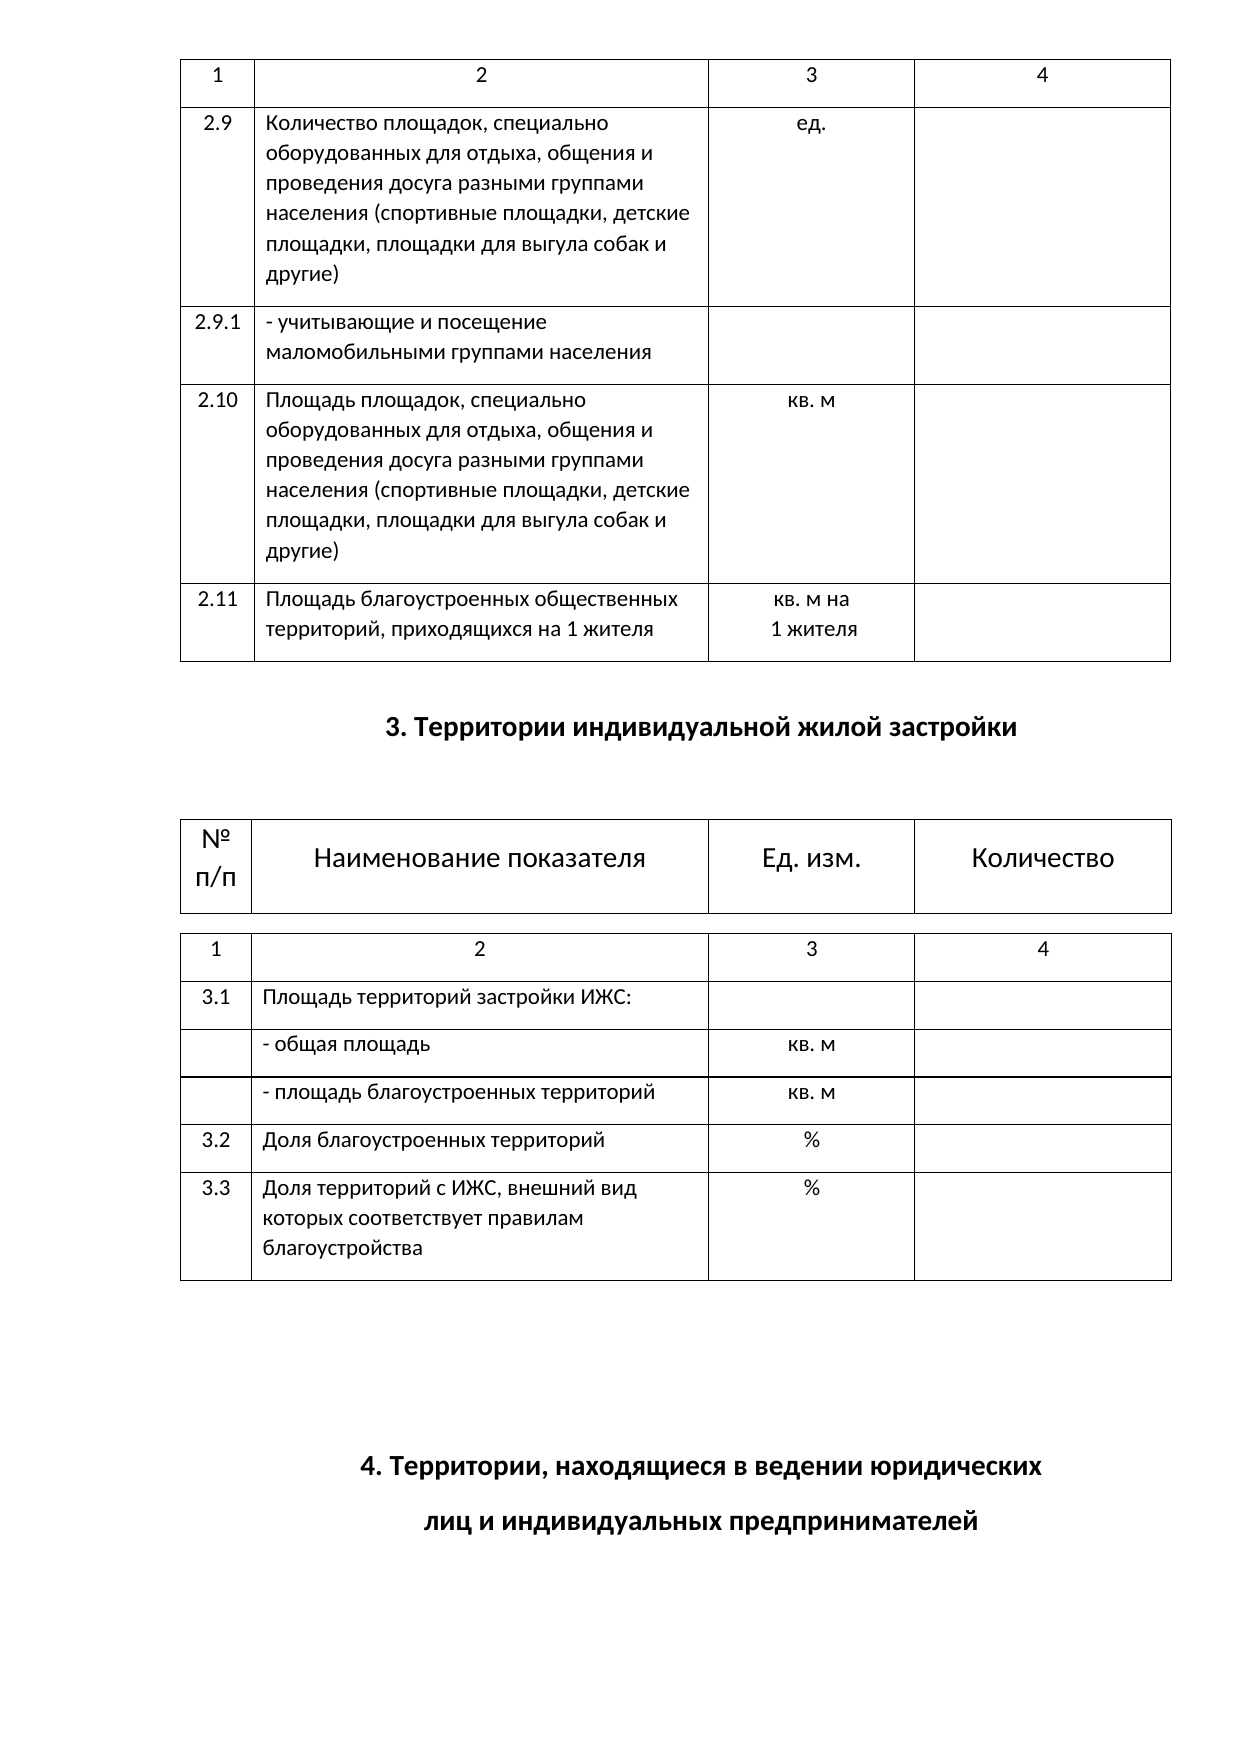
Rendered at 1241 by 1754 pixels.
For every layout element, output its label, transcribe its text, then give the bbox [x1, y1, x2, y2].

table_header Количество [915, 820, 1171, 913]
table_cell [181, 1030, 251, 1076]
table_cell - площадь благоустроенных территорий [252, 1078, 708, 1124]
table_cell [915, 1078, 1171, 1124]
table_cell [709, 982, 914, 1028]
table_header 1 [181, 60, 254, 107]
table_cell 2.10 [181, 385, 254, 583]
table_cell Площадь территорий застройки ИЖС: [252, 982, 708, 1028]
text лиц и индивидуальных предпринимателей [192, 1502, 1152, 1537]
table_header Ед. изм. [709, 820, 914, 913]
text 4. Территории, находящиеся в ведении юридических [192, 1447, 1152, 1482]
table_cell - общая площадь [252, 1030, 708, 1076]
table_cell Площадь благоустроенных общественных территорий, приходящихся на 1 жителя [255, 584, 708, 661]
table_header № п/п [181, 820, 251, 913]
table_cell 2.11 [181, 584, 254, 661]
table_cell [915, 1173, 1171, 1280]
table_cell ед. [709, 108, 914, 306]
table_cell кв. м на 1 жителя [709, 584, 914, 661]
table_cell кв. м [709, 1078, 914, 1124]
table_header 4 [915, 934, 1171, 981]
table_header 4 [915, 60, 1170, 107]
table_cell [915, 584, 1170, 661]
table_cell [915, 1030, 1171, 1076]
table_cell [915, 307, 1170, 384]
table_cell % [709, 1125, 914, 1172]
table_cell [915, 108, 1170, 306]
table_cell [915, 1125, 1171, 1172]
table_cell [915, 982, 1171, 1028]
table_header 3 [709, 934, 914, 981]
table_cell 2.9 [181, 108, 254, 306]
table_cell 2.9.1 [181, 307, 254, 384]
table_header 2 [255, 60, 708, 107]
table_cell Доля территорий с ИЖС, внешний вид которых соответствует правилам благоустройства [252, 1173, 708, 1280]
table_cell % [709, 1173, 914, 1280]
text 3. Территории индивидуальной жилой застройки [192, 708, 1152, 744]
table_cell [709, 307, 914, 384]
table_cell Площадь площадок, специально оборудованных для отдыха, общения и проведения досуга разными группами населения (спортивные площадки, детские площадки, площадки для выгула собак и другие) [255, 385, 708, 583]
table_header 1 [181, 934, 251, 981]
table_cell кв. м [709, 385, 914, 583]
table_cell Количество площадок, специально оборудованных для отдыха, общения и проведения досуга разными группами населения (спортивные площадки, детские площадки, площадки для выгула собак и другие) [255, 108, 708, 306]
table_cell [915, 385, 1170, 583]
table_cell [181, 1078, 251, 1124]
table_cell 3.2 [181, 1125, 251, 1172]
table_cell - учитывающие и посещение маломобильными группами населения [255, 307, 708, 384]
table_cell Доля благоустроенных территорий [252, 1125, 708, 1172]
table_cell кв. м [709, 1030, 914, 1076]
table_header 2 [252, 934, 708, 981]
table_header 3 [709, 60, 914, 107]
table_cell 3.3 [181, 1173, 251, 1280]
table_header Наименование показателя [252, 820, 708, 913]
table_cell 3.1 [181, 982, 251, 1028]
